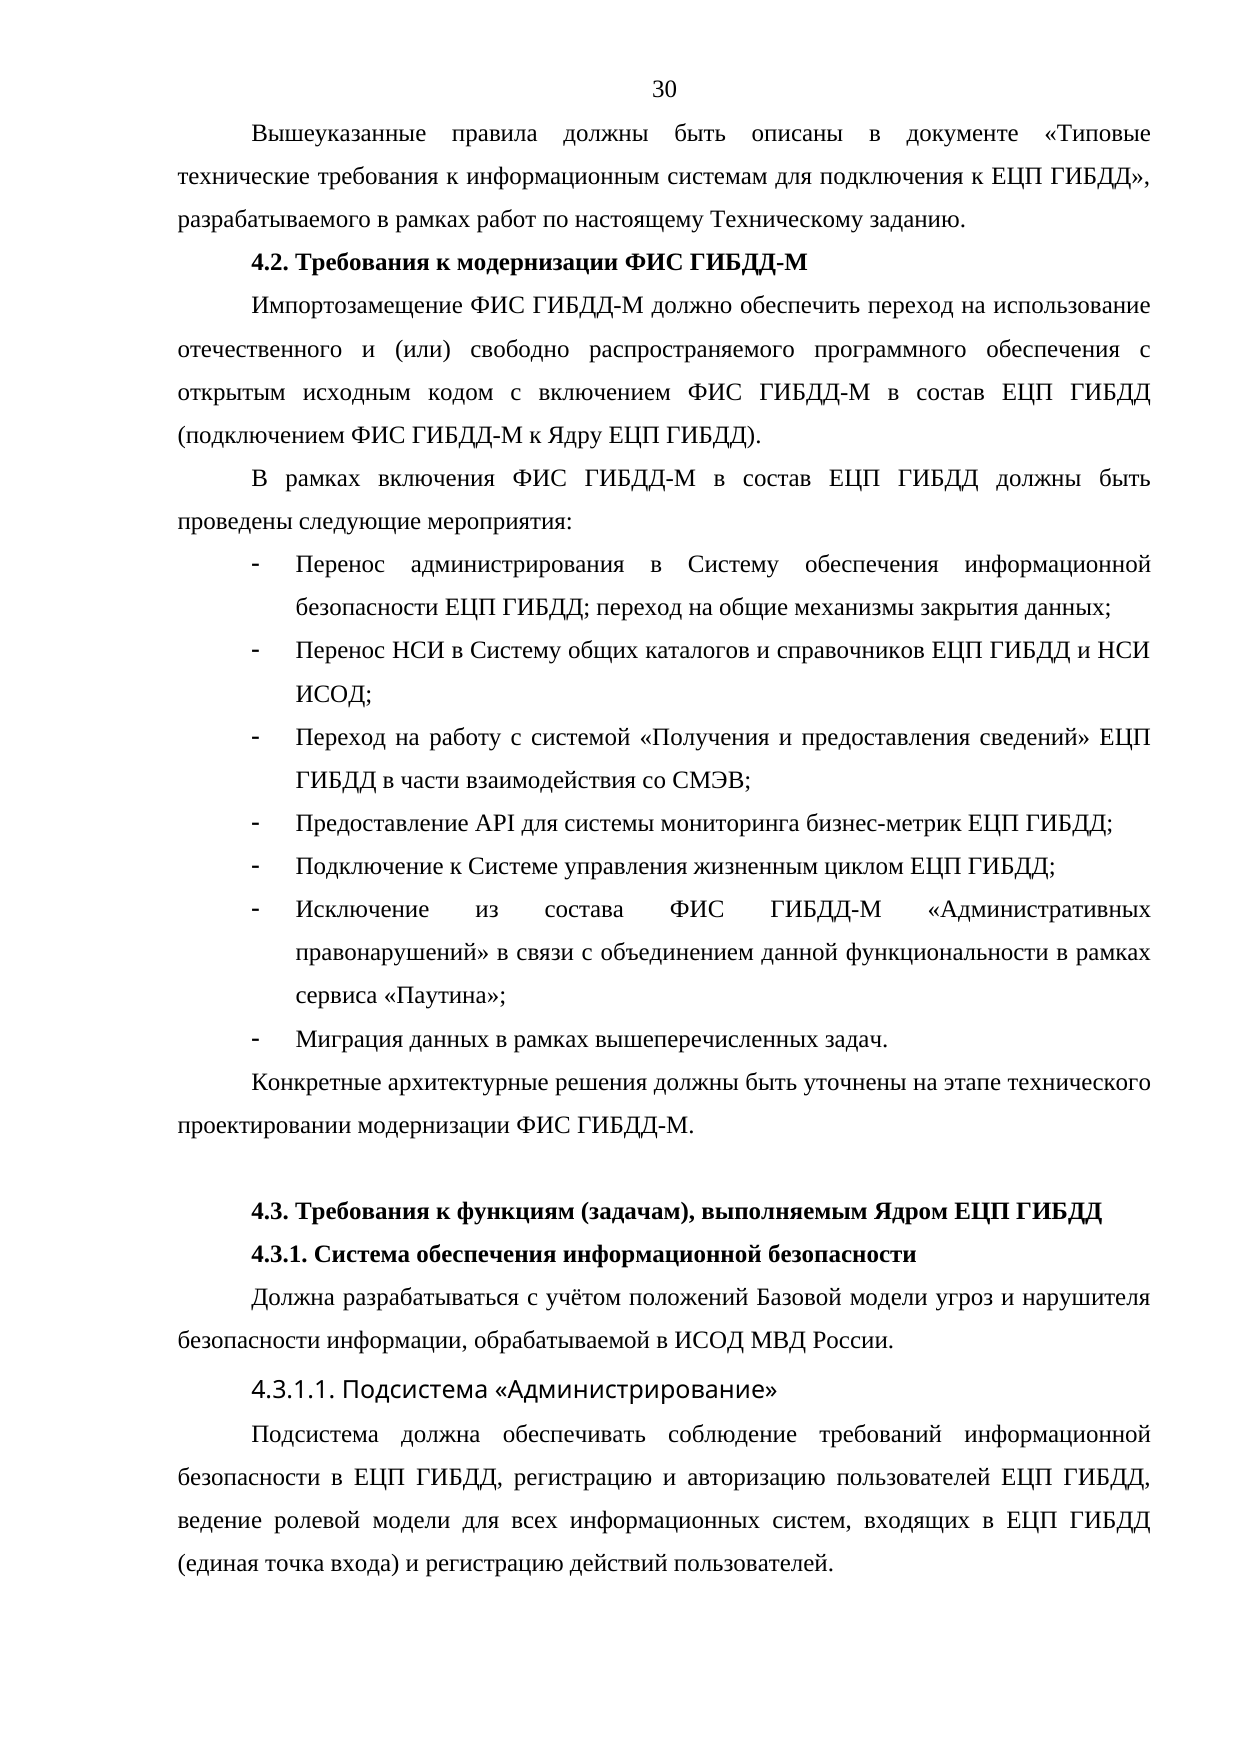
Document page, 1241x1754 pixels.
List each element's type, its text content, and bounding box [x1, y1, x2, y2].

list Переход на работу с системой «Получения и предоставления сведений» ЕЦП ГИБДД в части взаимодействия со СМЭВ; [251, 722, 1152, 794]
list Исключение из состава ФИС ГИБДД-М «Административных правонарушений» в связи с объединением данной функциональности в рамках сервиса «Паутина»; [251, 894, 1152, 1009]
list Перенос НСИ в Систему общих каталогов и справочников ЕЦП ГИБДД и НСИ ИСОД; [251, 636, 1152, 707]
text Подсистема «Администрирование» [177, 1369, 1152, 1406]
list Предоставление API для системы мониторинга бизнес-метрик ЕЦП ГИБДД; [251, 808, 1152, 837]
text Вышеуказанные правила должны быть описаны в документе «Типовые технические требования к информационным системам для подключения к ЕЦП ГИБДД», разрабатываемого в рамках работ по настоящему Техническому заданию. [177, 118, 1152, 233]
text Подсистема должна обеспечивать соблюдение требований информационной безопасности в ЕЦП ГИБДД, регистрацию и авторизацию пользователей ЕЦП ГИБДД, ведение ролевой модели для всех информационных систем, входящих в ЕЦП ГИБДД (единая точка входа) и регистрацию действий пользователей. [177, 1419, 1152, 1577]
list Подключение к Системе управления жизненным циклом ЕЦП ГИБДД; [251, 851, 1152, 880]
subtitle Требования к модернизации ФИС ГИБДД-М [177, 247, 1152, 276]
subtitle Требования к функциям (задачам), выполняемым Ядром ЕЦП ГИБДД [177, 1196, 1152, 1225]
list Перенос администрирования в Систему обеспечения информационной безопасности ЕЦП ГИБДД; переход на общие механизмы закрытия данных; [251, 549, 1152, 621]
text Импортозамещение ФИС ГИБДД-М должно обеспечить переход на использование отечественного и (или) свободно распространяемого программного обеспечения с открытым исходным кодом с включением ФИС ГИБДД-М в состав ЕЦП ГИБДД (подключением ФИС ГИБДД-М к Ядру ЕЦП ГИБДД). [177, 291, 1152, 449]
text Конкретные архитектурные решения должны быть уточнены на этапе технического проектировании модернизации ФИС ГИБДД-М. [177, 1067, 1152, 1139]
text В рамках включения ФИС ГИБДД-М в состав ЕЦП ГИБДД должны быть проведены следующие мероприятия: [177, 463, 1152, 535]
text Должна разрабатываться с учётом положений Базовой модели угроз и нарушителя безопасности информации, обрабатываемой в ИСОД МВД России. [177, 1282, 1152, 1354]
subtitle Система обеспечения информационной безопасности [177, 1239, 1152, 1268]
list Миграция данных в рамках вышеперечисленных задач. [251, 1024, 1152, 1052]
